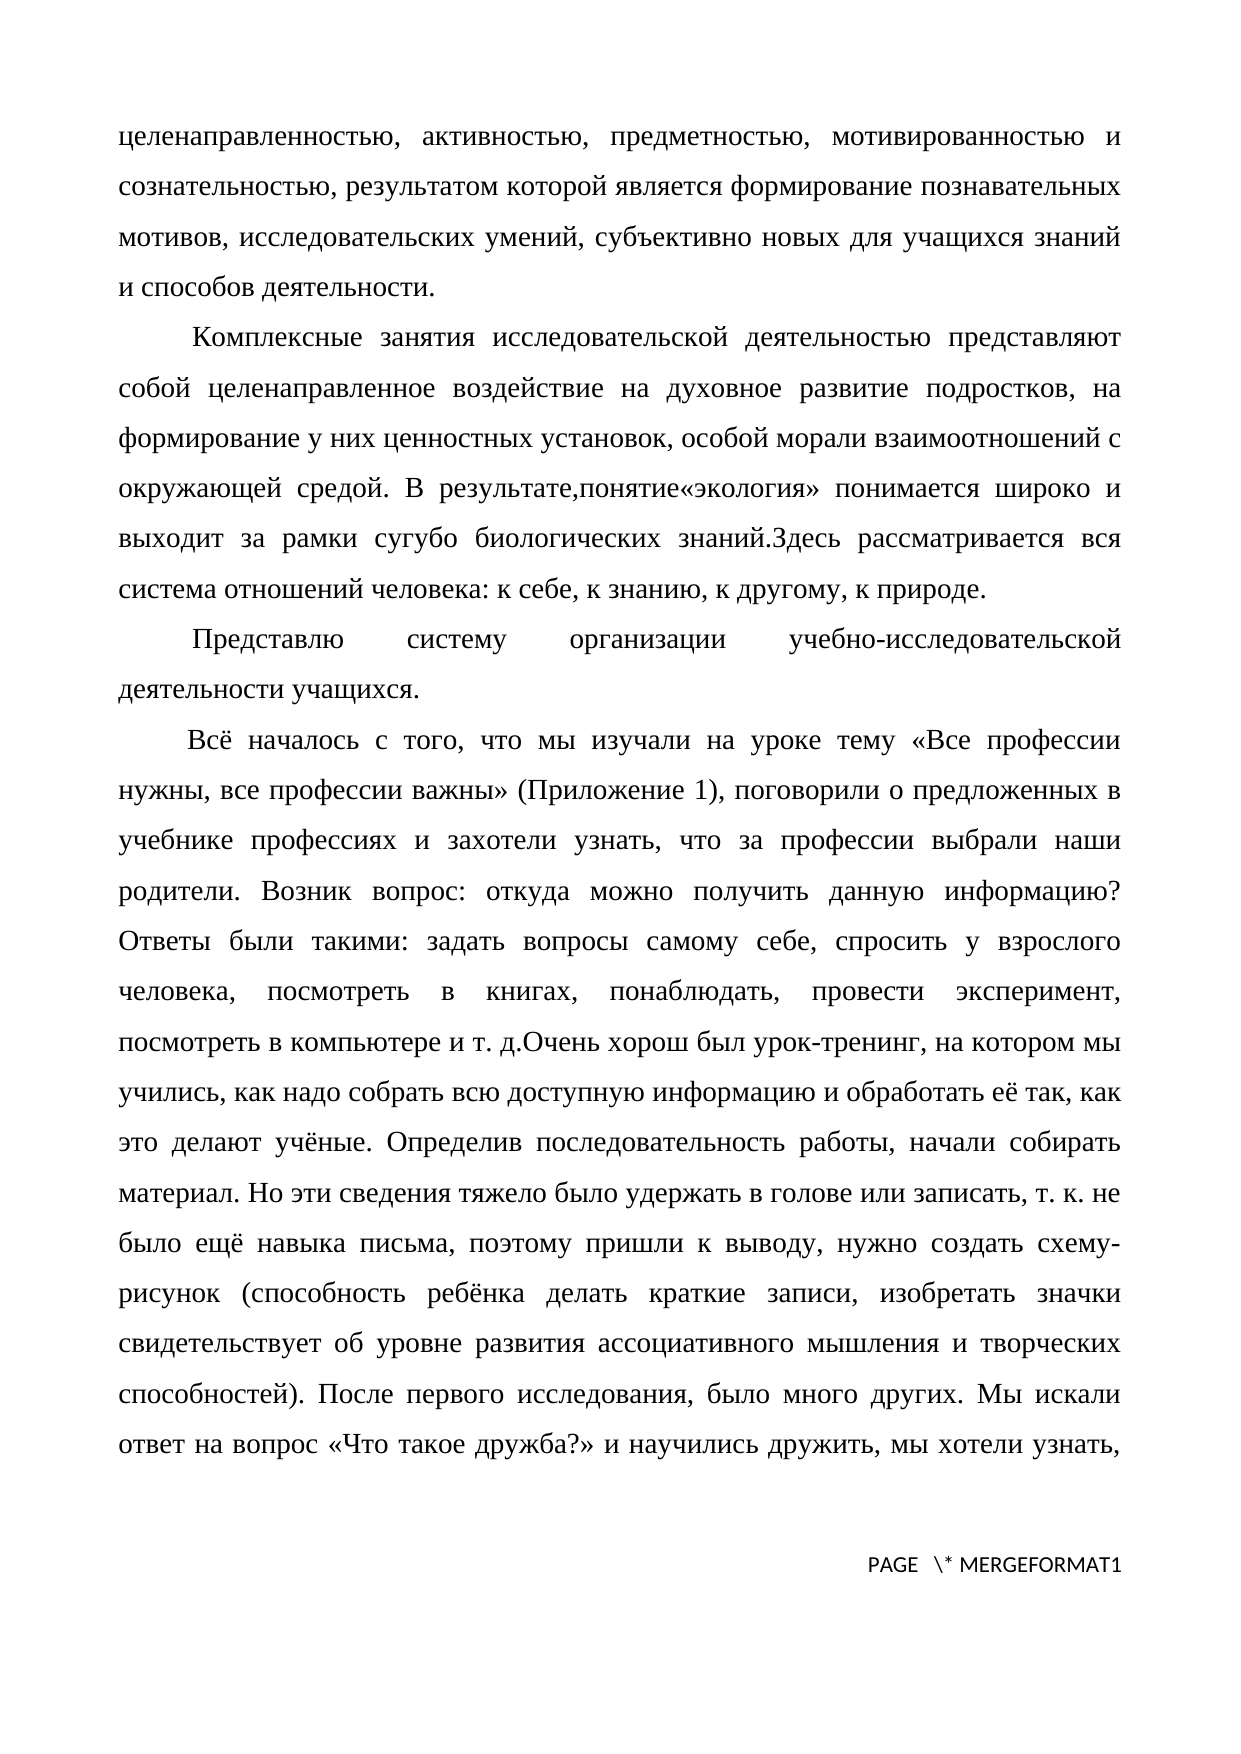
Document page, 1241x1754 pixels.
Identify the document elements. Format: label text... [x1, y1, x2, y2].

text Комплексные занятия исследовательской деятельностью представляют собой целенаправленное воздействие на духовное развитие подростков, на формирование у них ценностных установок, особой морали взаимоотношений с окружающей средой. В результате,понятие«экология» понимается широко и выходит за рамки сугубо биологических знаний.Здесь рассматривается вся система отношений человека: к себе, к знанию, к другому, к природе. [118, 319, 1122, 604]
text Представлю систему организации учебно-исследовательской деятельности учащихся. [118, 621, 1122, 705]
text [118, 722, 1122, 1460]
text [118, 118, 1122, 303]
